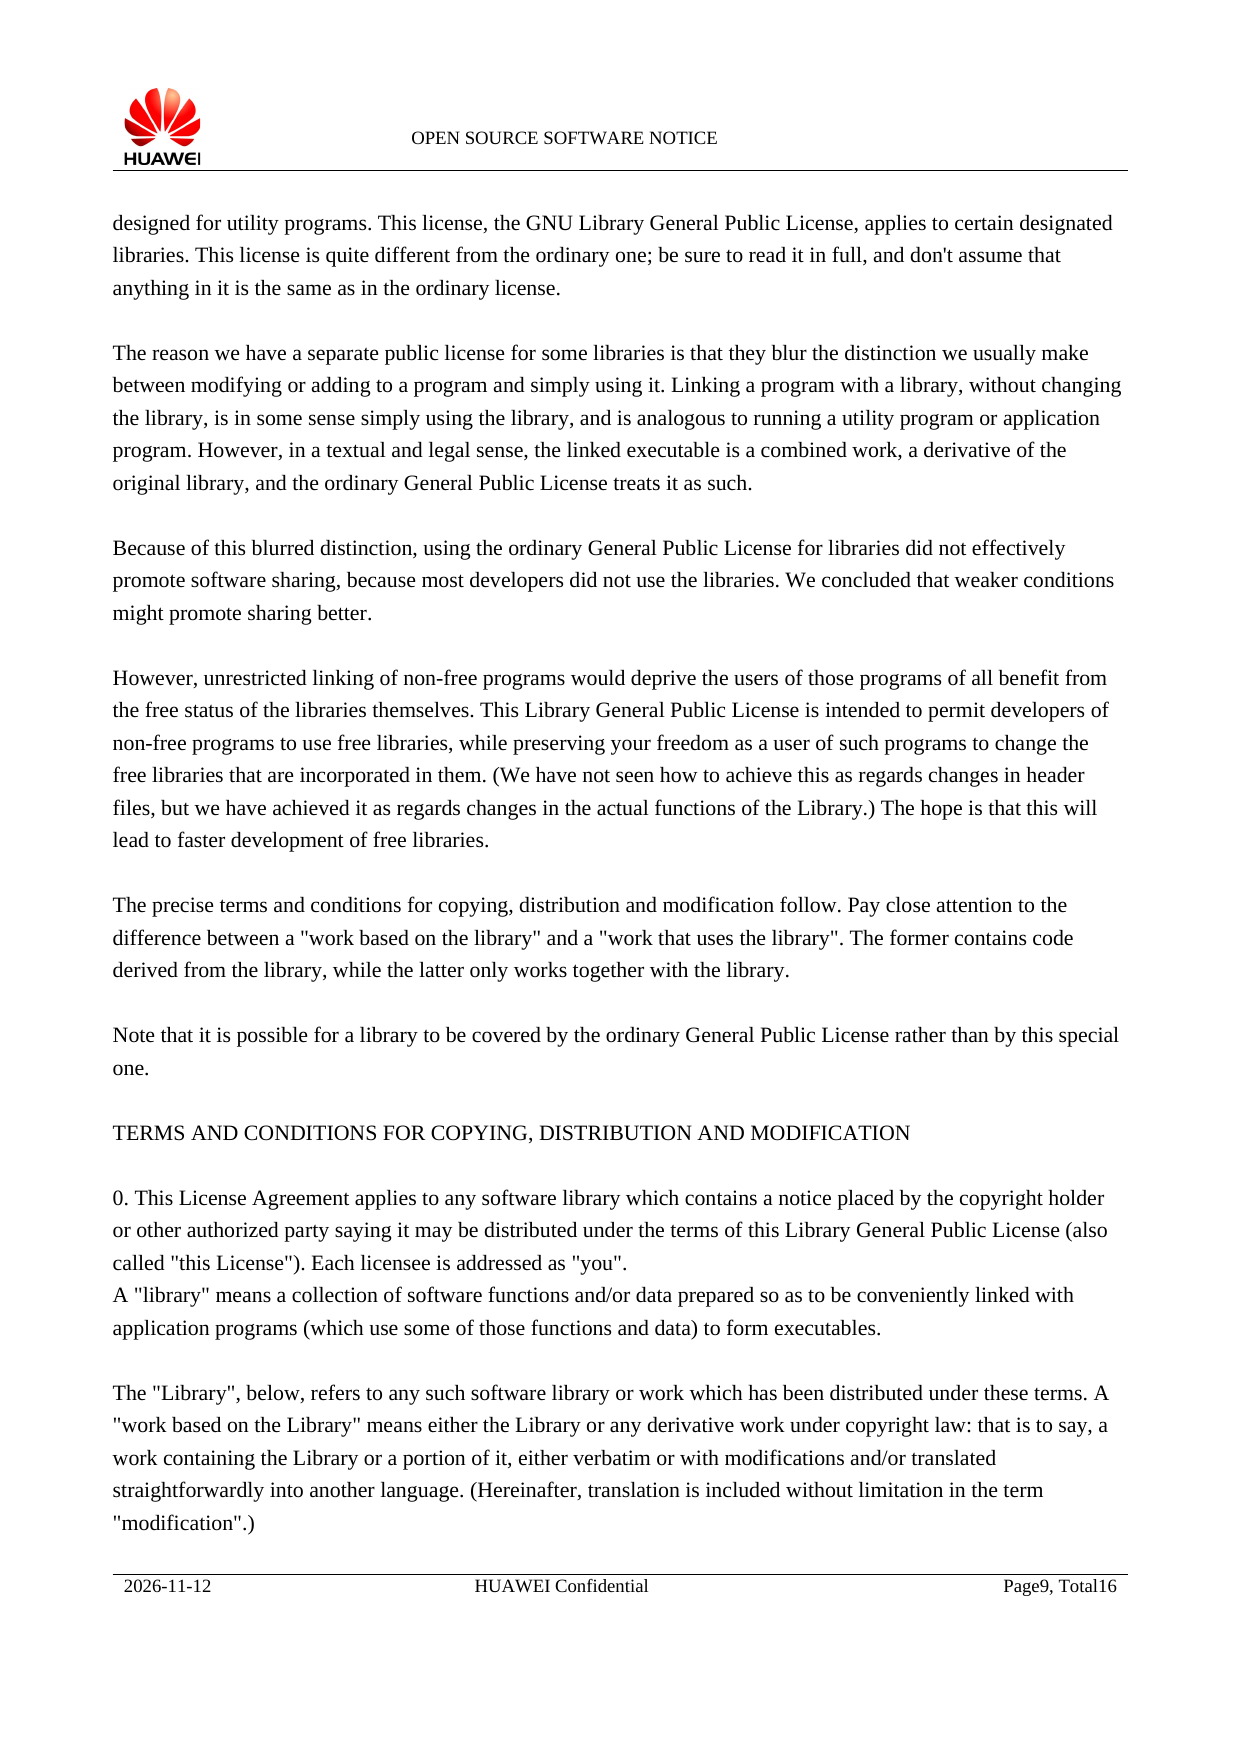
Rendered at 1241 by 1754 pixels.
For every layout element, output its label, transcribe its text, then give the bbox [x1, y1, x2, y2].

text TERMS AND CONDITIONS FOR COPYING, DISTRIBUTION AND MODIFICATION [112, 1116, 1128, 1149]
picture [124, 88, 201, 165]
text The reason we have a separate public license for some libraries is that they blur the distinction we usually make between modifying or adding to a program and simply using it. Linking a program with a library, without changing the library, is in some sense simply using the library, and is analogous to running a utility program or application program. However, in a textual and legal sense, the linked executable is a combined work, a derivative of the original library, and the ordinary General Public License treats it as such. [112, 336, 1128, 499]
text A "library" means a collection of software functions and/or data prepared so as to be conveniently linked with application programs (which use some of those functions and data) to form executables. [112, 1279, 1128, 1344]
text 0. This License Agreement applies to any software library which contains a notice placed by the copyright holder or other authorized party saying it may be distributed under the terms of this Library General Public License (also called "this License"). Each licensee is addressed as "you". [112, 1181, 1128, 1279]
text The precise terms and conditions for copying, distribution and modification follow. Pay close attention to the difference between a "work based on the library" and a "work that uses the library". The former contains code derived from the library, while the latter only works together with the library. [112, 889, 1128, 986]
text The "Library", below, refers to any such software library or work which has been distributed under these terms. A "work based on the Library" means either the Library or any derivative work under copyright law: that is to say, a work containing the Library or a portion of it, either verbatim or with modifications and/or translated straightforwardly into another language. (Hereinafter, translation is included without limitation in the term "modification".) [112, 1376, 1128, 1539]
text Because of this blurred distinction, using the ordinary General Public License for libraries did not effectively promote software sharing, because most developers did not use the libraries. We concluded that weaker conditions might promote sharing better. [112, 531, 1128, 629]
text Note that it is possible for a library to be covered by the ordinary General Public License rather than by this special one. [112, 1019, 1128, 1084]
text However, unrestricted linking of non-free programs would deprive the users of those programs of all benefit from the free status of the libraries themselves. This Library General Public License is intended to permit developers of non-free programs to use free libraries, while preserving your freedom as a user of such programs to change the free libraries that are incorporated in them. (We have not seen how to achieve this as regards changes in header files, but we have achieved it as regards changes in the actual functions of the Library.) The hope is that this will lead to faster development of free libraries. [112, 661, 1128, 856]
